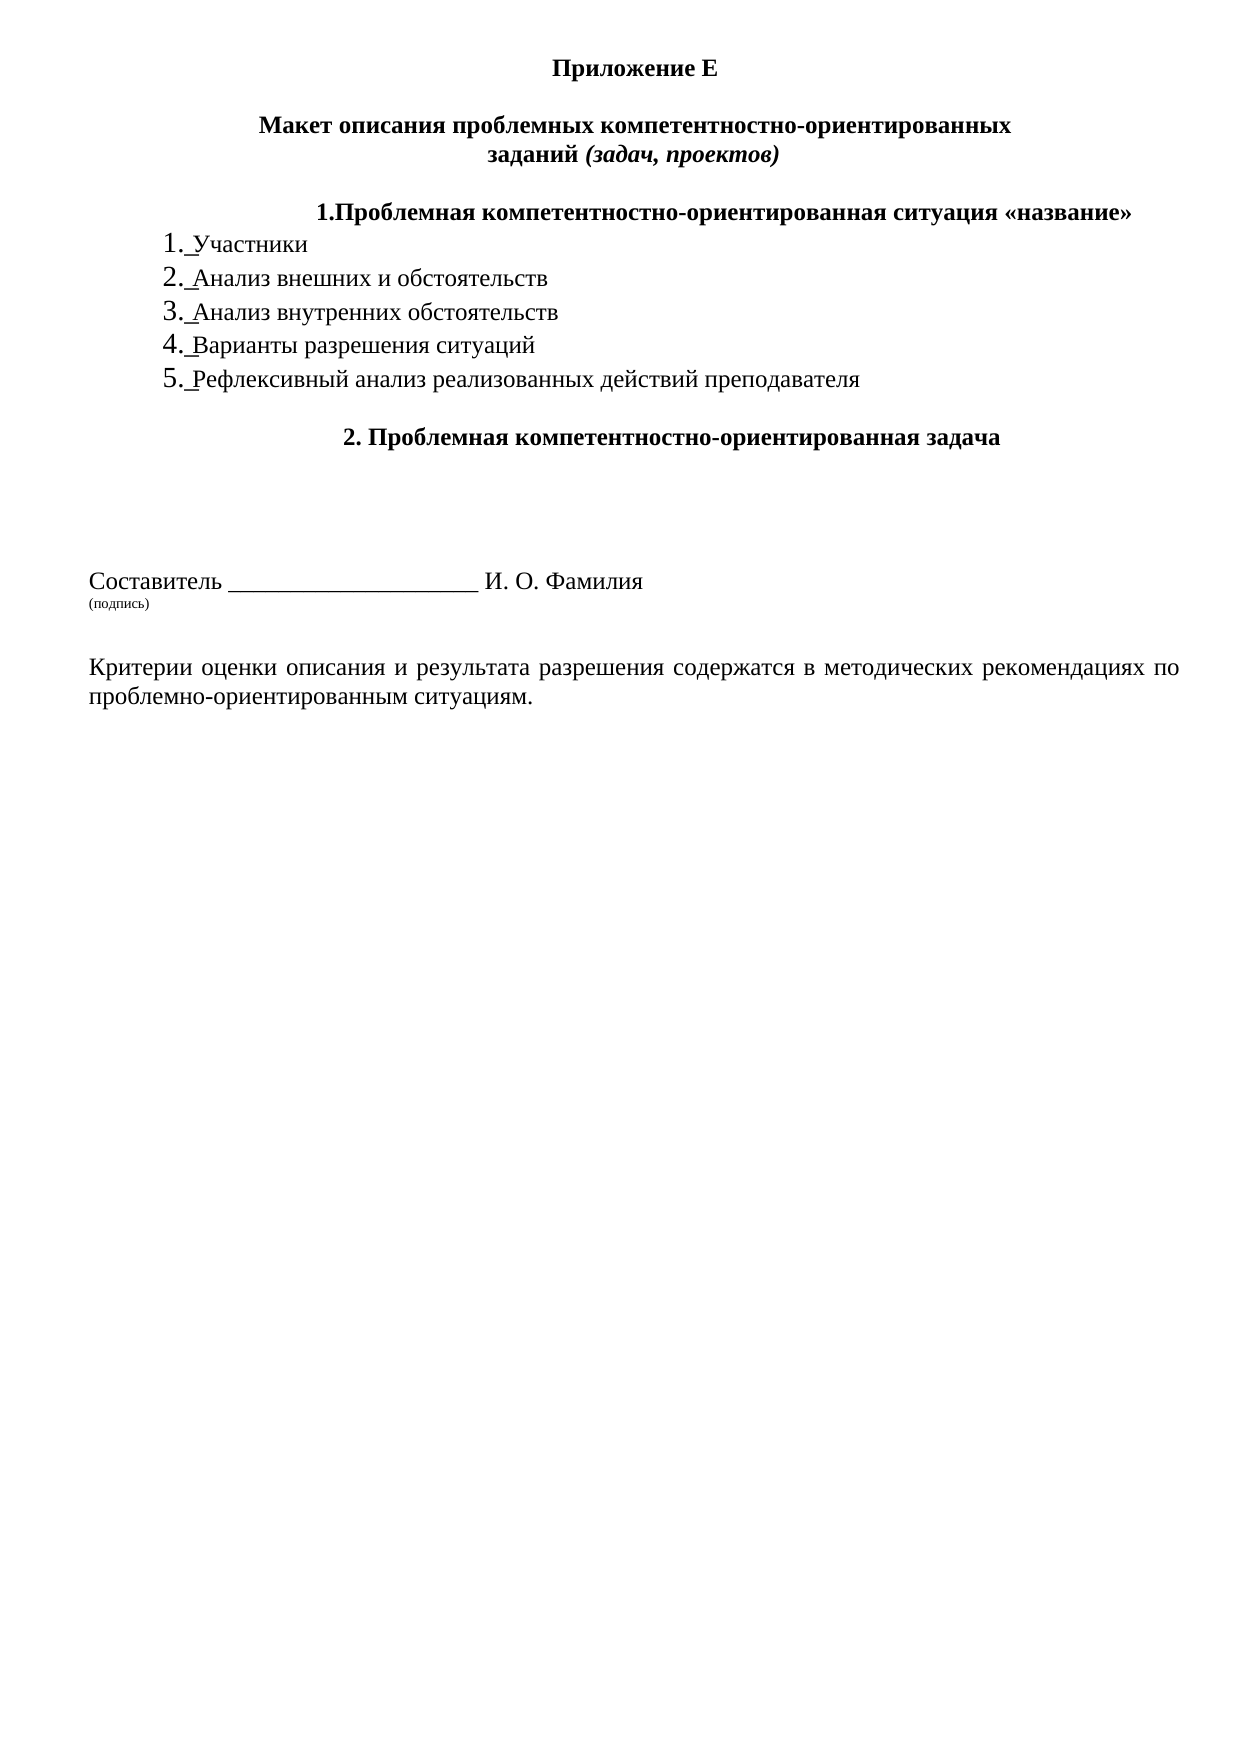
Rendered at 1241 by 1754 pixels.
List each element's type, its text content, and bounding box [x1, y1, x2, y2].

list Рефлексивный анализ реализованных действий преподавателя [89, 360, 1181, 393]
list Участники [89, 226, 1181, 259]
text заданий (задач, проектов) [89, 139, 1181, 168]
text Критерии оценки описания и результата разрешения содержатся в методических рекомендациях по проблемно-ориентированным ситуациям. [89, 652, 1181, 709]
text Составитель ____________________ И. О. Фамилия [89, 566, 1181, 594]
text 1.Проблемная компетентностно-ориентированная ситуация «название» [267, 197, 1181, 226]
text (подпись) [89, 594, 1181, 623]
list Анализ внешних и обстоятельств [89, 259, 1181, 293]
text Макет описания проблемных компетентностно-ориентированных [89, 111, 1181, 139]
text Приложение Е [89, 53, 1181, 82]
list Анализ внутренних обстоятельств [89, 293, 1181, 326]
text 2. Проблемная компетентностно-ориентированная задача [162, 422, 1181, 451]
list Варианты разрешения ситуаций [89, 326, 1181, 360]
